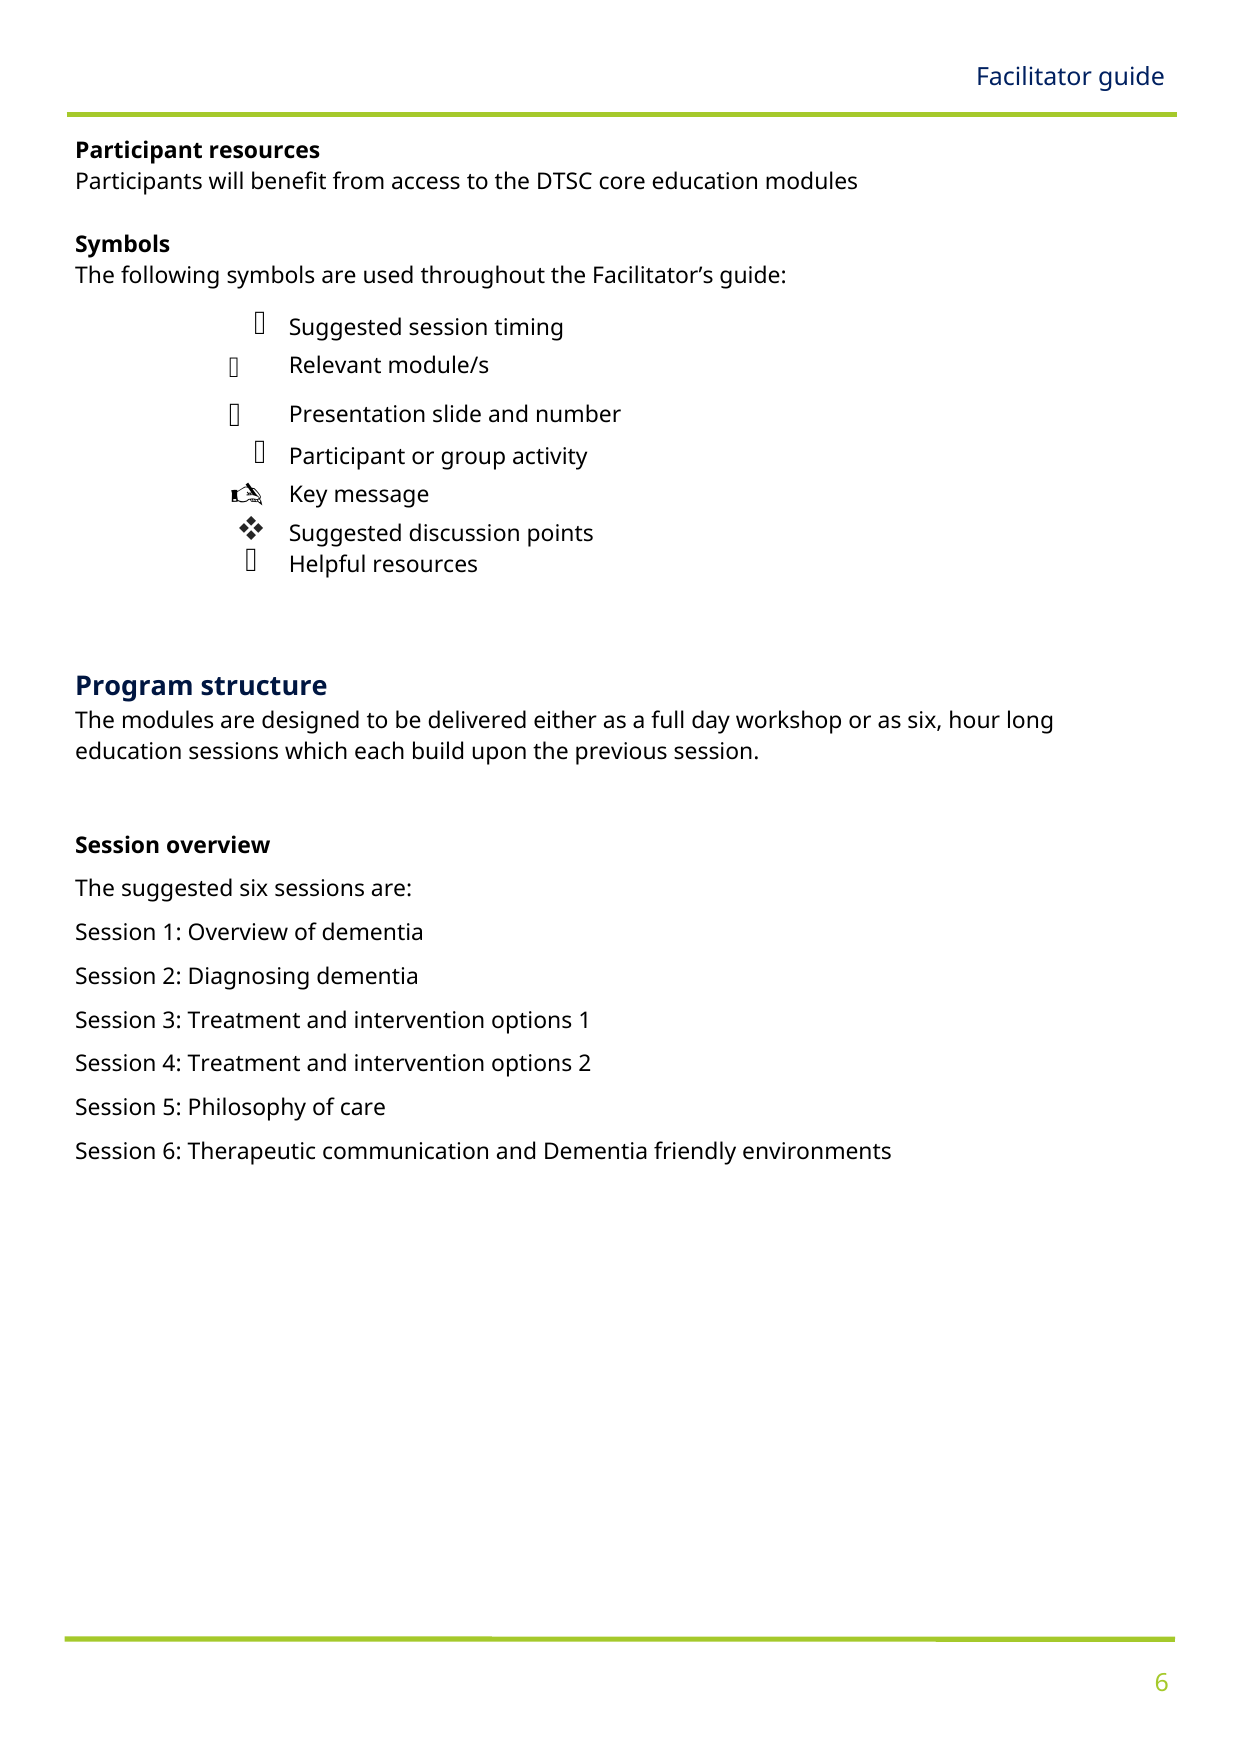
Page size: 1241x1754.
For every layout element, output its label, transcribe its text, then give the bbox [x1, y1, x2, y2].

table_cell Key message [277, 471, 1164, 517]
text Session 2: Diagnosing dementia [75, 960, 1165, 991]
text The following symbols are used throughout the Facilitator’s guide: [75, 259, 1165, 290]
table_header Suggested session timing [277, 311, 1164, 342]
text The suggested six sessions are: [75, 872, 1165, 904]
table_cell Presentation slide and number [277, 388, 1164, 440]
table_header [75, 311, 277, 342]
text Symbols [75, 227, 1165, 259]
text Session 6: Therapeutic communication and Dementia friendly environments [75, 1135, 1165, 1166]
table_cell [75, 548, 277, 579]
table_cell [75, 388, 277, 440]
text Participants will benefit from access to the DTSC core education modules [75, 165, 1165, 196]
table_cell [75, 440, 277, 471]
table_cell Helpful resources [277, 548, 1164, 579]
text Session 1: Overview of dementia [75, 916, 1165, 947]
text Participant resources [75, 102, 1165, 165]
table_cell Suggested discussion points [277, 517, 1164, 548]
subtitle Program structure [75, 667, 1165, 704]
table_cell Participant or group activity [277, 440, 1164, 471]
text Session 5: Philosophy of care [75, 1091, 1165, 1122]
text Session overview [75, 829, 1165, 860]
table_cell [75, 471, 277, 517]
table_cell [75, 342, 277, 387]
table_cell [75, 517, 277, 548]
text Session 3: Treatment and intervention options 1 [75, 1004, 1165, 1035]
text Session 4: Treatment and intervention options 2 [75, 1047, 1165, 1079]
text The modules are designed to be delivered either as a full day workshop or as six, hour long education sessions which each build upon the previous session. [75, 704, 1165, 766]
table_cell Relevant module/s [277, 342, 1164, 387]
